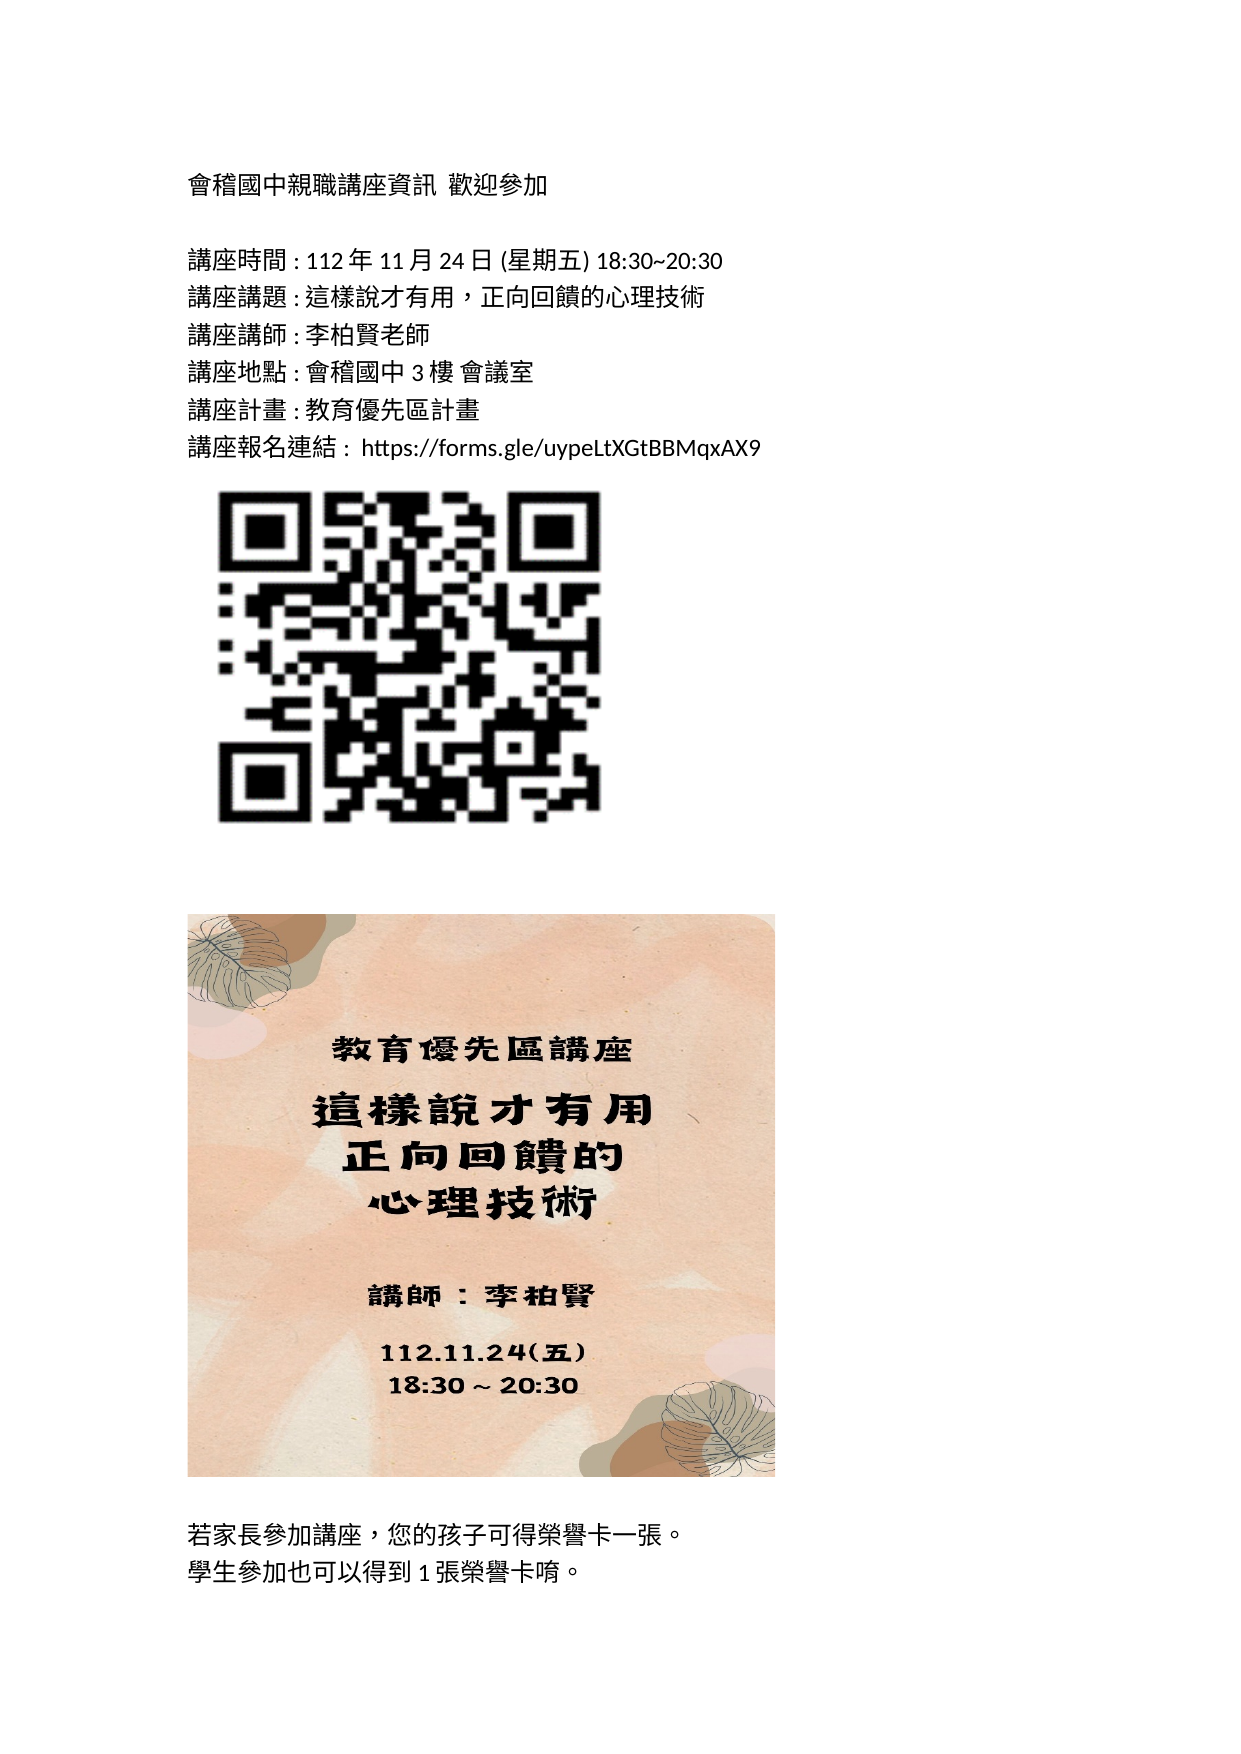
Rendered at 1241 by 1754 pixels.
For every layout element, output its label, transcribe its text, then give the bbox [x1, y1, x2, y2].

text 講座時間 : 112年11月24日 (星期五) 18:30~20:30 [187, 239, 1053, 277]
text 若家長參加講座，您的孩子可得榮譽卡一張。 [187, 1514, 1053, 1552]
text 講座計畫 : 教育優先區計畫 [187, 389, 1053, 427]
text 講座報名連結 : https://forms.gle/uypeLtXGtBBMqxAX9 [187, 427, 1053, 464]
text 講座講題 : 這樣說才有用，正向回饋的心理技術 [187, 277, 1053, 314]
picture [187, 914, 775, 1477]
picture [187, 464, 633, 851]
text 講座地點 : 會稽國中 3樓 會議室 [187, 352, 1053, 389]
text 會稽國中親職講座資訊 歡迎參加 [187, 164, 1053, 202]
text 學生參加也可以得到1張榮譽卡唷。 [187, 1552, 1053, 1589]
text 講座講師 : 李柏賢老師 [187, 314, 1053, 352]
